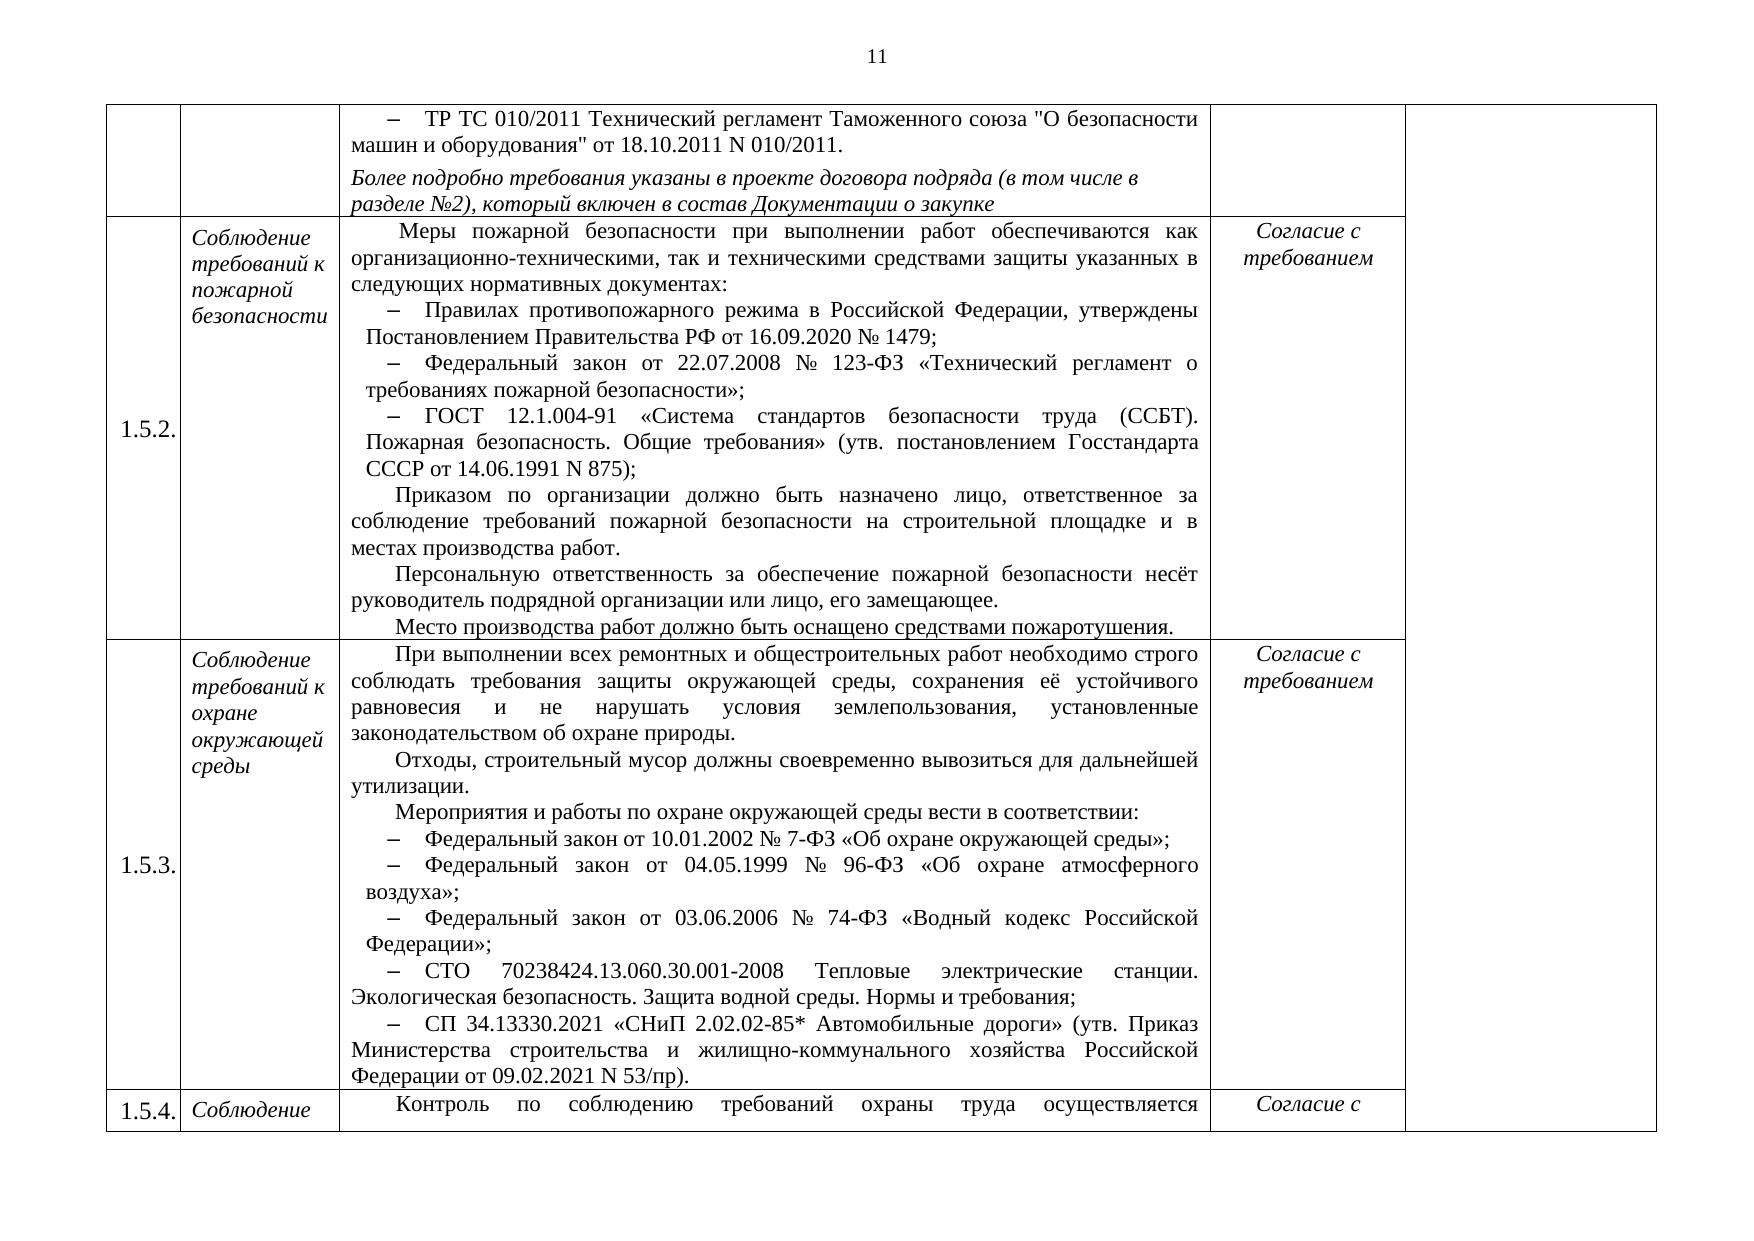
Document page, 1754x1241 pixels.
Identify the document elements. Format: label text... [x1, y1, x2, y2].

table_cell Меры пожарной безопасности при выполнении работ обеспечиваются как организационно-техническими, так и техническими средствами защиты указанных в следующих нормативных документах: Правилах противопожарного режима в Российской Федерации, утверждены Постановлением Правительства РФ от 16.09.2020 № 1479; Федеральный закон от 22.07.2008 № 123-ФЗ «Технический регламент о требованиях пожарной безопасности»; ГОСТ 12.1.004-91 «Система стандартов безопасности труда (ССБТ). Пожарная безопасность. Общие требования» (утв. постановлением Госстандарта СССР от 14.06.1991 N 875); Приказом по организации должно быть назначено лицо, ответственное за соблюдение требований пожарной безопасности на строительной площадке и в местах производства работ. Персональную ответственность за обеспечение пожарной безопасности несёт руководитель подрядной организации или лицо, его замещающее. Место производства работ должно быть оснащено средствами пожаротушения. [340, 217, 1210, 639]
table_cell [340, 105, 1210, 216]
table_cell При выполнении всех ремонтных и общестроительных работ необходимо строго соблюдать требования защиты окружающей среды, сохранения её устойчивого равновесия и не нарушать условия землепользования, установленные законодательством об охране природы. Отходы, строительный мусор должны своевременно вывозиться для дальнейшей утилизации. Мероприятия и работы по охране окружающей среды вести в соответствии: Федеральный закон от 10.01.2002 № 7-ФЗ «Об охране окружающей среды»; Федеральный закон от 04.05.1999 № 96-ФЗ «Об охране атмосферного воздуха»; Федеральный закон от 03.06.2006 № 74-ФЗ «Водный кодекс Российской Федерации»; СТО 70238424.13.060.30.001-2008 Тепловые электрические станции. Экологическая безопасность. Защита водной среды. Нормы и требования; СП 34.13330.2021 «СНиП 2.02.02-85* Автомобильные дороги» (утв. Приказ Министерства строительства и жилищно-коммунального хозяйства Российской Федерации от 09.02.2021 N 53/пр). [340, 640, 1210, 1089]
table_cell Соблюдение требований к пожарной безопасности [181, 217, 339, 639]
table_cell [1211, 105, 1405, 216]
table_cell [181, 105, 339, 216]
table_cell [107, 217, 180, 639]
table_cell Соблюдение требований к охране окружающей среды [181, 640, 339, 1089]
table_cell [1211, 1090, 1405, 1131]
table_cell Согласие с требованием [1211, 217, 1405, 639]
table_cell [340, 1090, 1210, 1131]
table_cell [107, 105, 180, 216]
table_cell Согласие с требованием [1211, 640, 1405, 1089]
table_cell [107, 640, 180, 1089]
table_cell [181, 1090, 339, 1131]
table_cell [107, 1090, 180, 1131]
